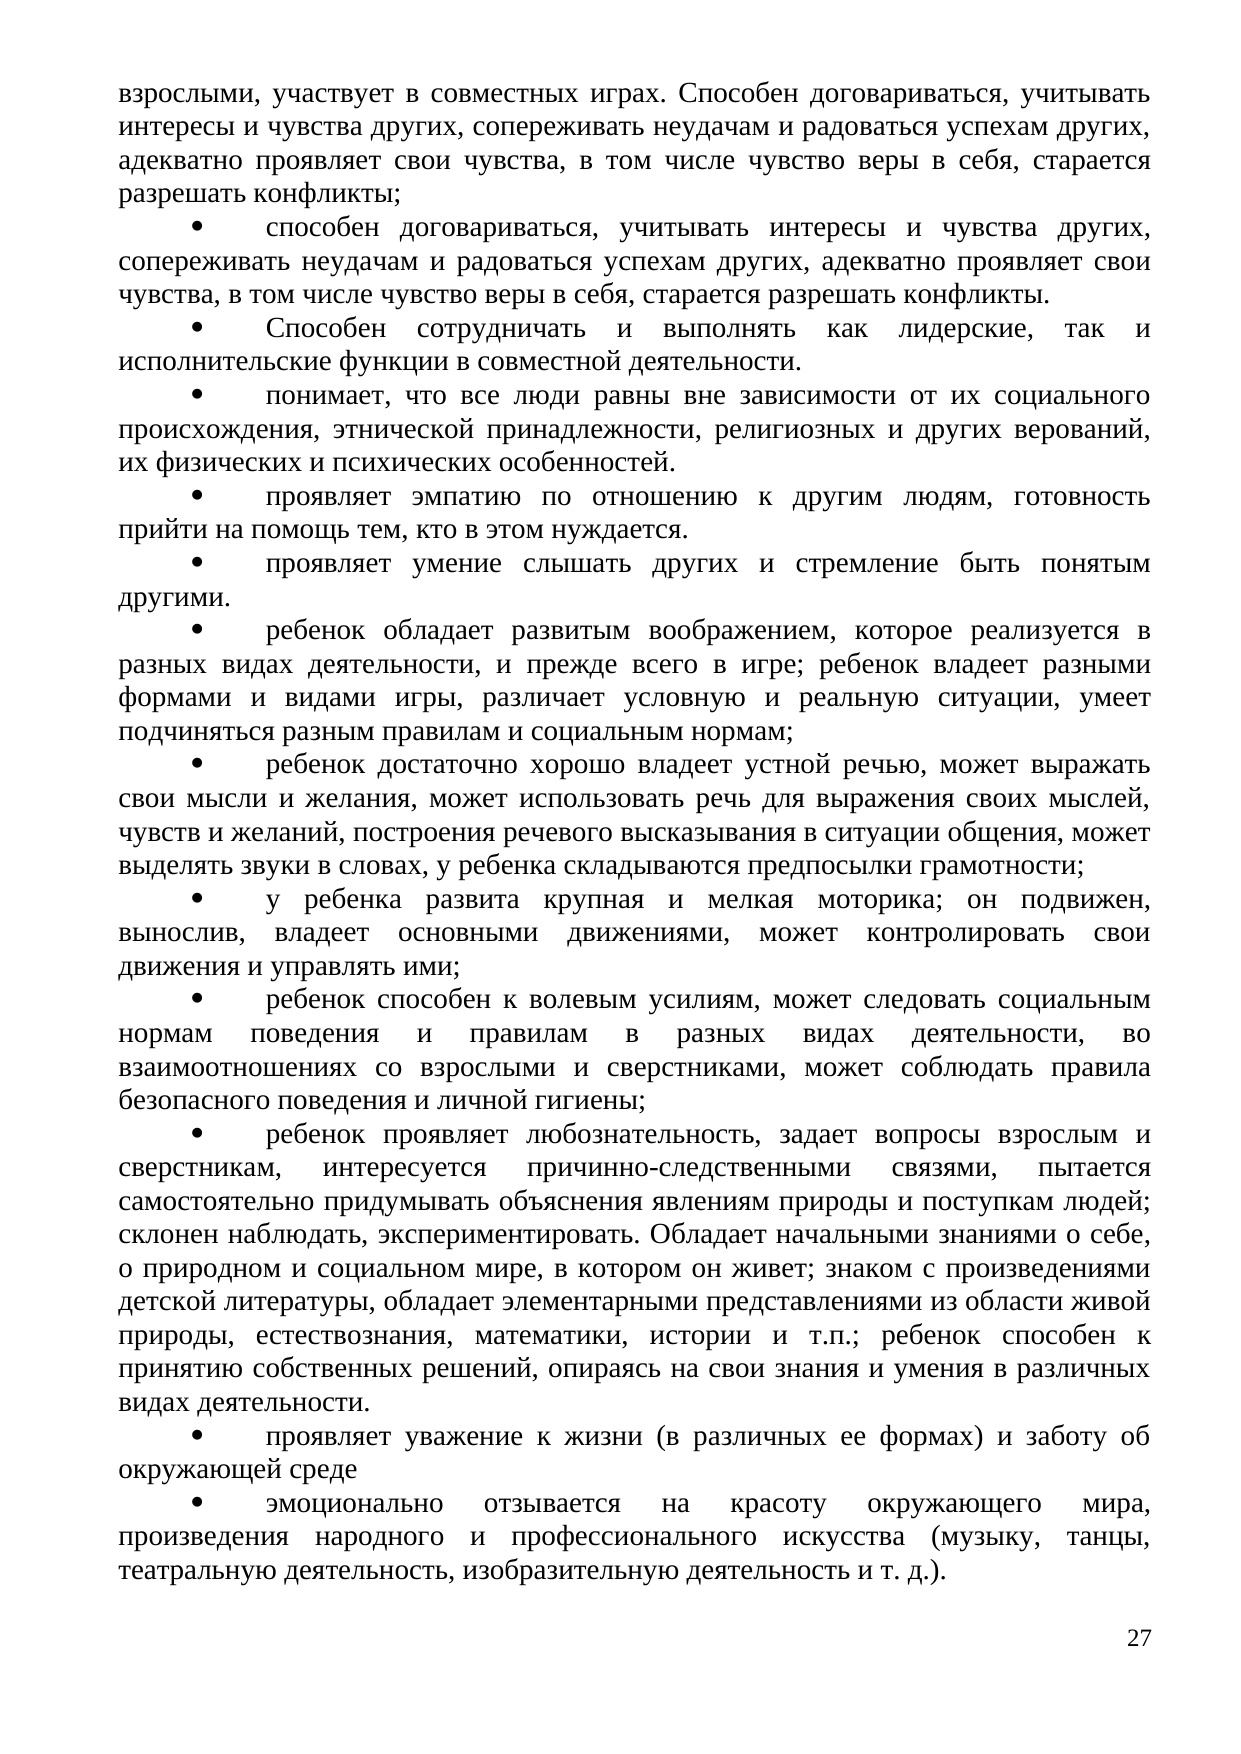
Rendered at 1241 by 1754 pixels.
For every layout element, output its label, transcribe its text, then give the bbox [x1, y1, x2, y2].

list ребенок проявляет любознательность, задает вопросы взрослым и сверстникам, интересуется причинно-следственными связями, пытается самостоятельно придумывать объяснения явлениям природы и поступкам людей; склонен наблюдать, экспериментировать. Обладает начальными знаниями о себе, о природном и социальном мире, в котором он живет; знаком с произведениями детской литературы, обладает элементарными представлениями из области живой природы, естествознания, математики, истории и т.п.; ребенок способен к принятию собственных решений, опираясь на свои знания и умения в различных видах деятельности. [118, 1116, 1152, 1418]
list проявляет умение слышать других и стремление быть понятым другими. [118, 545, 1152, 612]
list ребенок достаточно хорошо владеет устной речью, может выражать свои мысли и желания, может использовать речь для выражения своих мыслей, чувств и желаний, построения речевого высказывания в ситуации общения, может выделять звуки в словах, у ребенка складываются предпосылки грамотности; [118, 746, 1152, 881]
list эмоционально отзывается на красоту окружающего мира, произведения народного и профессионального искусства (музыку, танцы, театральную деятельность, изобразительную деятельность и т. д.). [118, 1485, 1152, 1586]
list проявляет уважение к жизни (в различных ее формах) и заботу об окружающей среде [118, 1418, 1152, 1485]
list проявляет эмпатию по отношению к другим людям, готовность прийти на помощь тем, кто в этом нуждается. [118, 478, 1152, 545]
list у ребенка развита крупная и мелкая моторика; он подвижен, вынослив, владеет основными движениями, может контролировать свои движения и управлять ими; [118, 881, 1152, 981]
list способен договариваться, учитывать интересы и чувства других, сопереживать неудачам и радоваться успехам других, адекватно проявляет свои чувства, в том числе чувство веры в себя, старается разрешать конфликты. [118, 209, 1152, 310]
list ребенок способен к волевым усилиям, может следовать социальным нормам поведения и правилам в разных видах деятельности, во взаимоотношениях со взрослыми и сверстниками, может соблюдать правила безопасного поведения и личной гигиены; [118, 981, 1152, 1116]
list понимает, что все люди равны вне зависимости от их социального происхождения, этнической принадлежности, религиозных и других верований, их физических и психических особенностей. [118, 377, 1152, 478]
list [118, 75, 1152, 209]
list ребенок обладает развитым воображением, которое реализуется в разных видах деятельности, и прежде всего в игре; ребенок владеет разными формами и видами игры, различает условную и реальную ситуации, умеет подчиняться разным правилам и социальным нормам; [118, 612, 1152, 746]
list Способен сотрудничать и выполнять как лидерские, так и исполнительские функции в совместной деятельности. [118, 310, 1152, 377]
